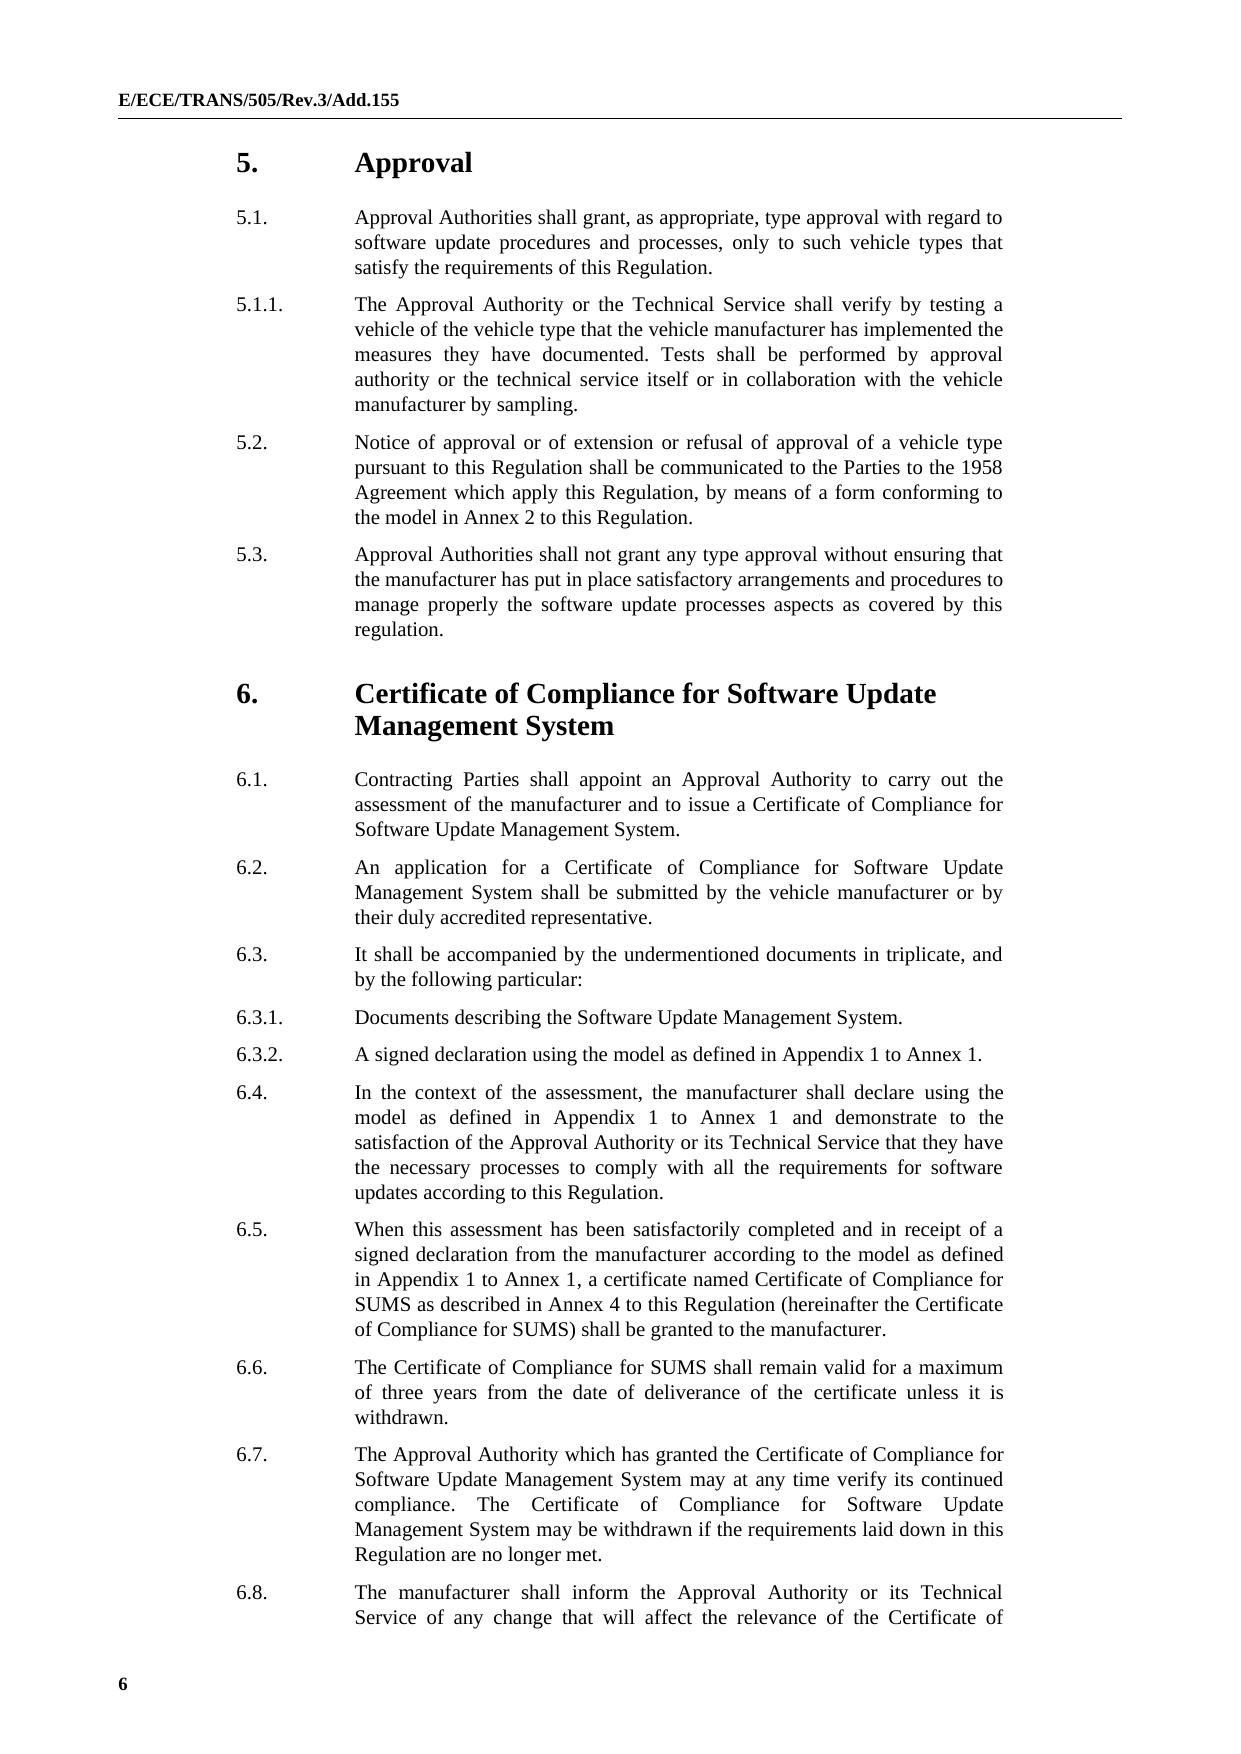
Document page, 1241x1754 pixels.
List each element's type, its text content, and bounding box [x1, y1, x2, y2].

text 5.3. Approval Authorities shall not grant any type approval without ensuring that the manufacturer has put in place satisfactory arrangements and procedures to manage properly the software update processes aspects as covered by this regulation. [236, 541, 1004, 641]
text 5. Approval [118, 148, 1004, 179]
text 6.5. When this assessment has been satisfactorily completed and in receipt of a signed declaration from the manufacturer according to the model as defined in Appendix 1 to Annex 1, a certificate named Certificate of Compliance for SUMS as described in Annex 4 to this Regulation (hereinafter the Certificate of Compliance for SUMS) shall be granted to the manufacturer. [236, 1216, 1004, 1341]
text 6.3.2. A signed declaration using the model as defined in Appendix 1 to Annex 1. [236, 1041, 1004, 1066]
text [236, 1579, 1004, 1629]
text 6. Certificate of Compliance for Software Update Management System [236, 679, 1004, 741]
text 6.3. It shall be accompanied by the undermentioned documents in triplicate, and by the following particular: [236, 941, 1004, 991]
text 6.3.1. Documents describing the Software Update Management System. [236, 1004, 1004, 1029]
text 5.2. Notice of approval or of extension or refusal of approval of a vehicle type pursuant to this Regulation shall be communicated to the Parties to the 1958 Agreement which apply this Regulation, by means of a form conforming to the model in Annex 2 to this Regulation. [236, 429, 1004, 529]
text 6.6. The Certificate of Compliance for SUMS shall remain valid for a maximum of three years from the date of deliverance of the certificate unless it is withdrawn. [236, 1354, 1004, 1429]
text 6.7. The Approval Authority which has granted the Certificate of Compliance for Software Update Management System may at any time verify its continued compliance. The Certificate of Compliance for Software Update Management System may be withdrawn if the requirements laid down in this Regulation are no longer met. [236, 1441, 1004, 1566]
text 5.1. Approval Authorities shall grant, as appropriate, type approval with regard to software update procedures and processes, only to such vehicle types that satisfy the requirements of this Regulation. [236, 204, 1004, 279]
text 6.2. An application for a Certificate of Compliance for Software Update Management System shall be submitted by the vehicle manufacturer or by their duly accredited representative. [236, 854, 1004, 929]
text 5.1.1. The Approval Authority or the Technical Service shall verify by testing a vehicle of the vehicle type that the vehicle manufacturer has implemented the measures they have documented. Tests shall be performed by approval authority or the technical service itself or in collaboration with the vehicle manufacturer by sampling. [236, 291, 1004, 416]
text 6.4. In the context of the assessment, the manufacturer shall declare using the model as defined in Appendix 1 to Annex 1 and demonstrate to the satisfaction of the Approval Authority or its Technical Service that they have the necessary processes to comply with all the requirements for software updates according to this Regulation. [236, 1079, 1004, 1204]
text 6.1. Contracting Parties shall appoint an Approval Authority to carry out the assessment of the manufacturer and to issue a Certificate of Compliance for Software Update Management System. [236, 766, 1004, 841]
